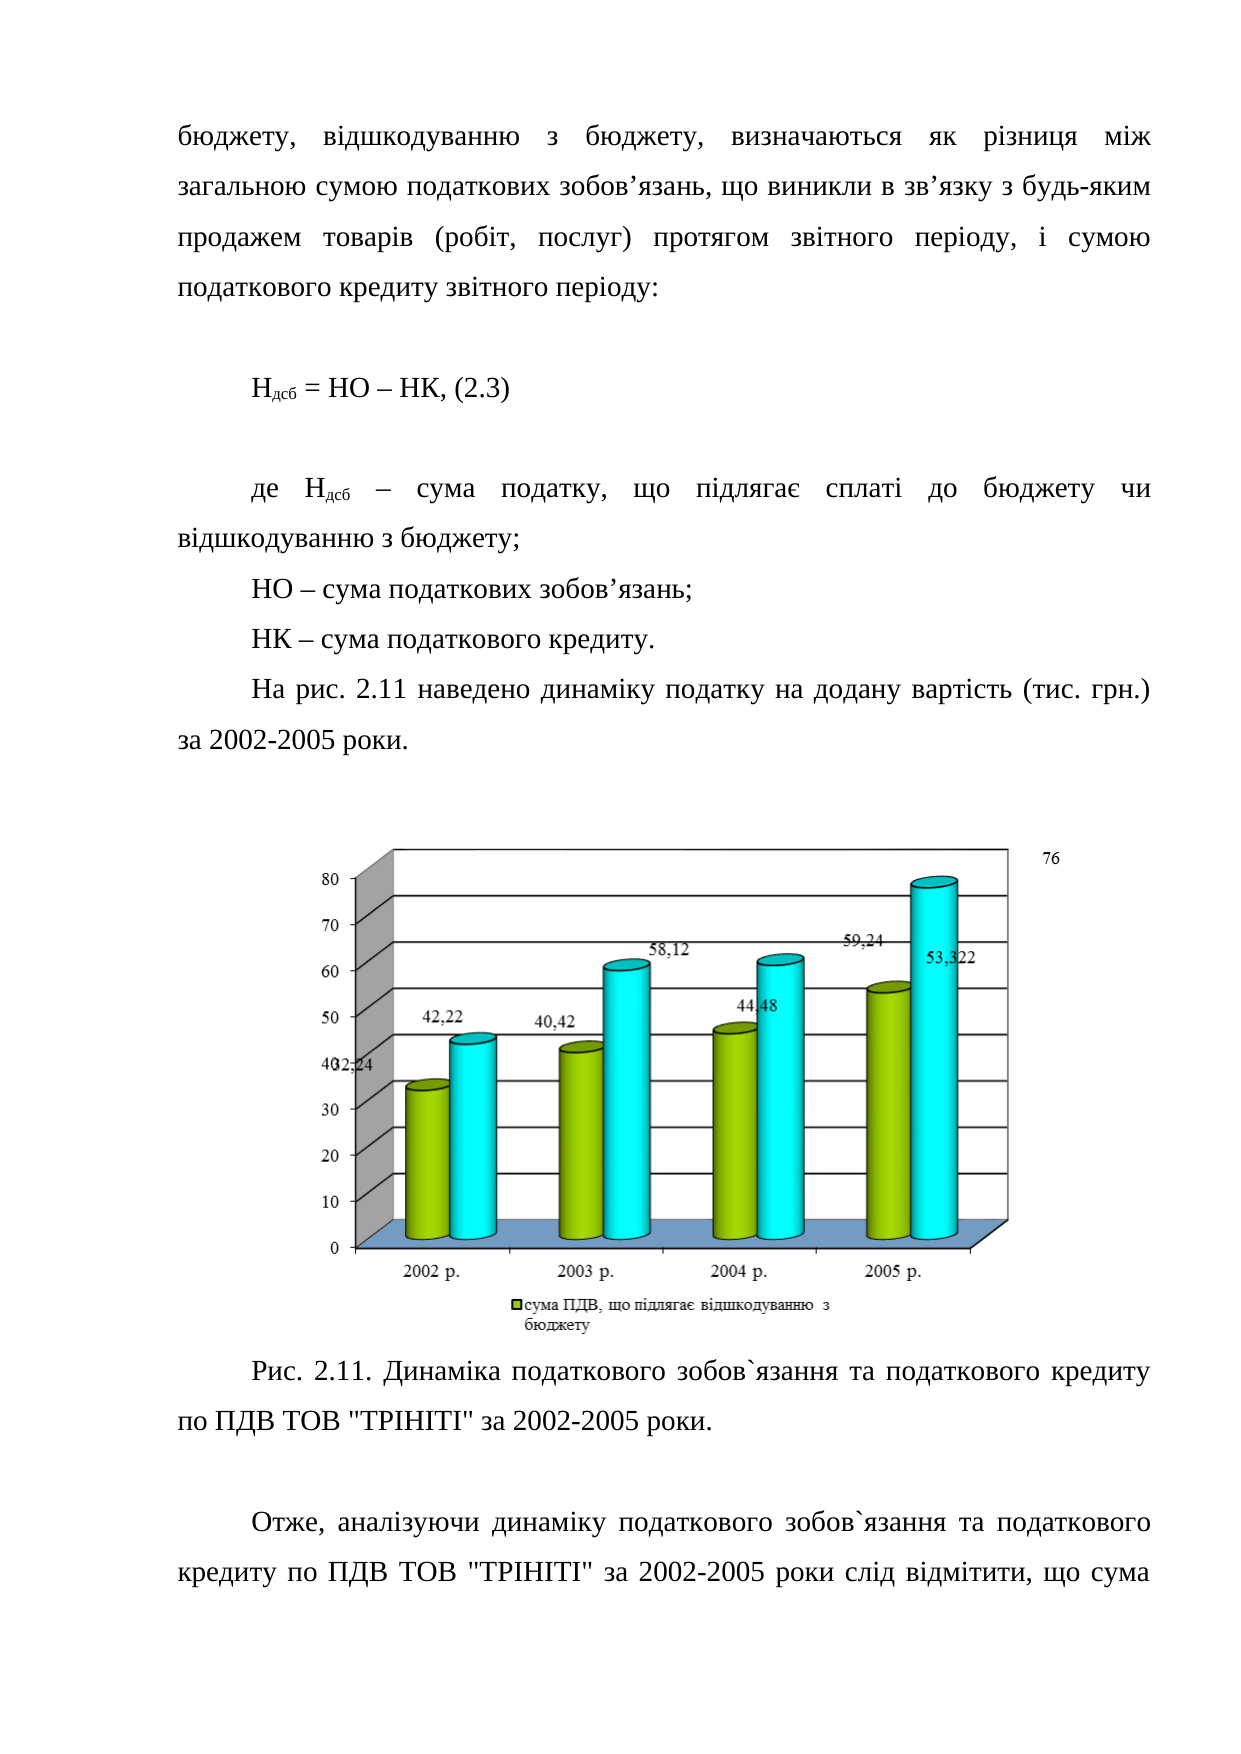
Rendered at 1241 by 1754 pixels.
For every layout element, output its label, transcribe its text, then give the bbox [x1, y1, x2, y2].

text НК – сума податкового кредиту. [177, 621, 1152, 655]
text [177, 1504, 1152, 1588]
text де Ндсб – сума податку, що підлягає сплаті до бюджету чи відшкодуванню з бюджету; [177, 470, 1152, 554]
text Рис. 2.11. Динаміка податкового зобов`язання та податкового кредиту по ПДВ ТОВ "ТРІНІТІ" за 2002-2005 роки. [177, 1353, 1152, 1437]
text Ндсб = НО – НК, (2.3) [177, 370, 1152, 403]
text НО – сума податкових зобов’язань; [177, 571, 1152, 604]
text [177, 118, 1152, 303]
text На рис. 2.11 наведено динаміку податку на додану вартість (тис. грн.) за 2002-2005 роки. [177, 672, 1152, 755]
picture [251, 822, 1089, 1342]
